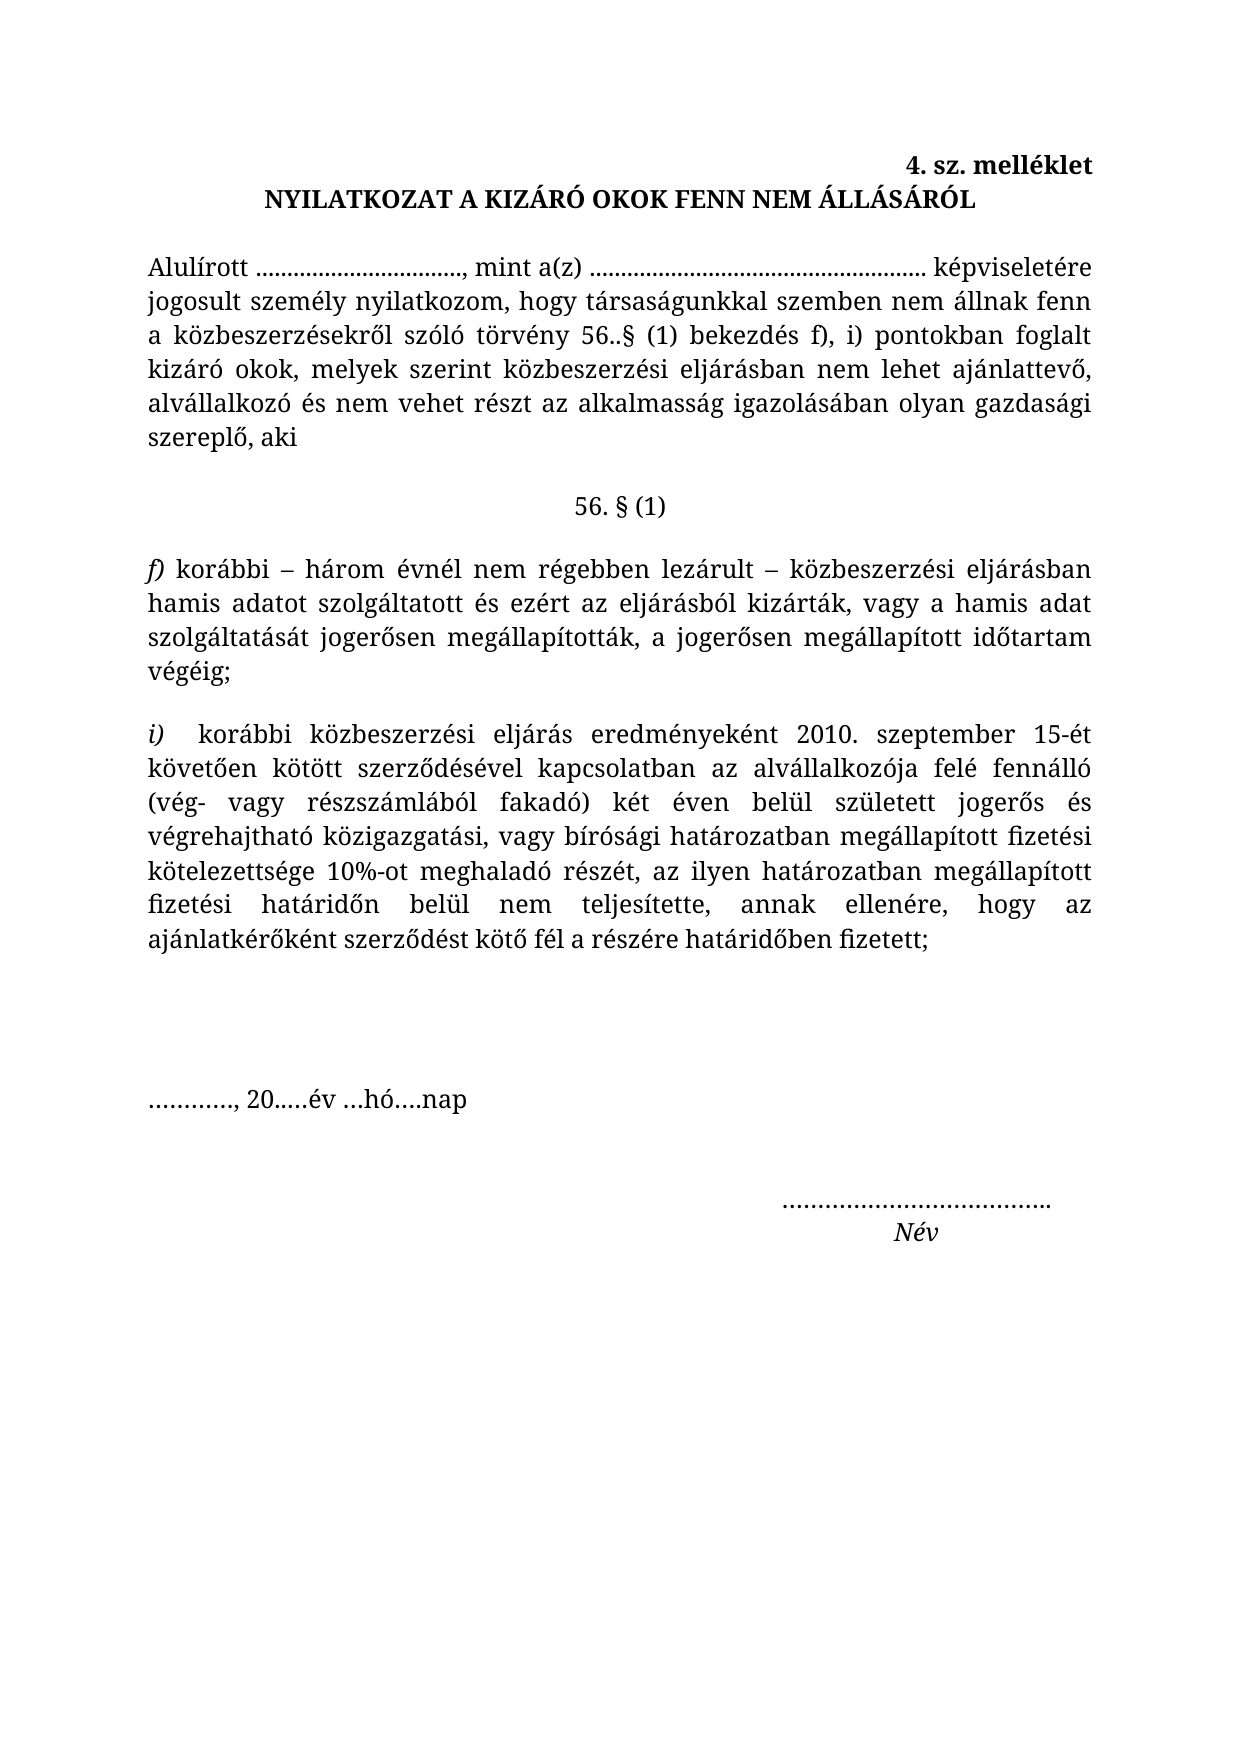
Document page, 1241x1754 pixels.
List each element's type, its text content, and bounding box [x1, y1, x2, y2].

text f) korábbi – három évnél nem régebben lezárult – közbeszerzési eljárásban hamis adatot szolgáltatott és ezért az eljárásból kizárták, vagy a hamis adat szolgáltatását jogerősen megállapították, a jogerősen megállapított időtartam végéig; [148, 551, 1093, 688]
text Alulírott ................................., mint a(z) ...................................................... képviseletére jogosult személy nyilatkozom, hogy társaságunkkal szemben nem állnak fenn a közbeszerzésekről szóló törvény 56..§ (1) bekezdés f), i) pontokban foglalt kizáró okok, melyek szerint közbeszerzési eljárásban nem lehet ajánlattevő, alvállalkozó és nem vehet részt az alkalmasság igazolásában olyan gazdasági szereplő, aki [148, 250, 1093, 454]
text i)16 korábbi közbeszerzési eljárás eredményeként 2010. szeptember 15-ét követően kötött szerződésével kapcsolatban az alvállalkozója felé fennálló (vég- vagy részszámlából fakadó) két éven belül született jogerős és végrehajtható közigazgatási, vagy bírósági határozatban megállapított fizetési kötelezettsége 10%-ot meghaladó részét, az ilyen határozatban megállapított fizetési határidőn belül nem teljesítette, annak ellenére, hogy az ajánlatkérőként szerződést kötő fél a részére határidőben fizetett; [148, 717, 1093, 955]
text 56. § (1) [148, 488, 1093, 522]
text Nyilatkozat a kizáró okok fenn nem állásáról [148, 182, 1093, 216]
text …………, 20..…év …hó….nap [148, 1082, 1093, 1115]
text 4. sz. melléklet [148, 148, 1093, 182]
text Név [148, 1215, 1093, 1248]
text ……………………………….. [148, 1182, 1093, 1215]
